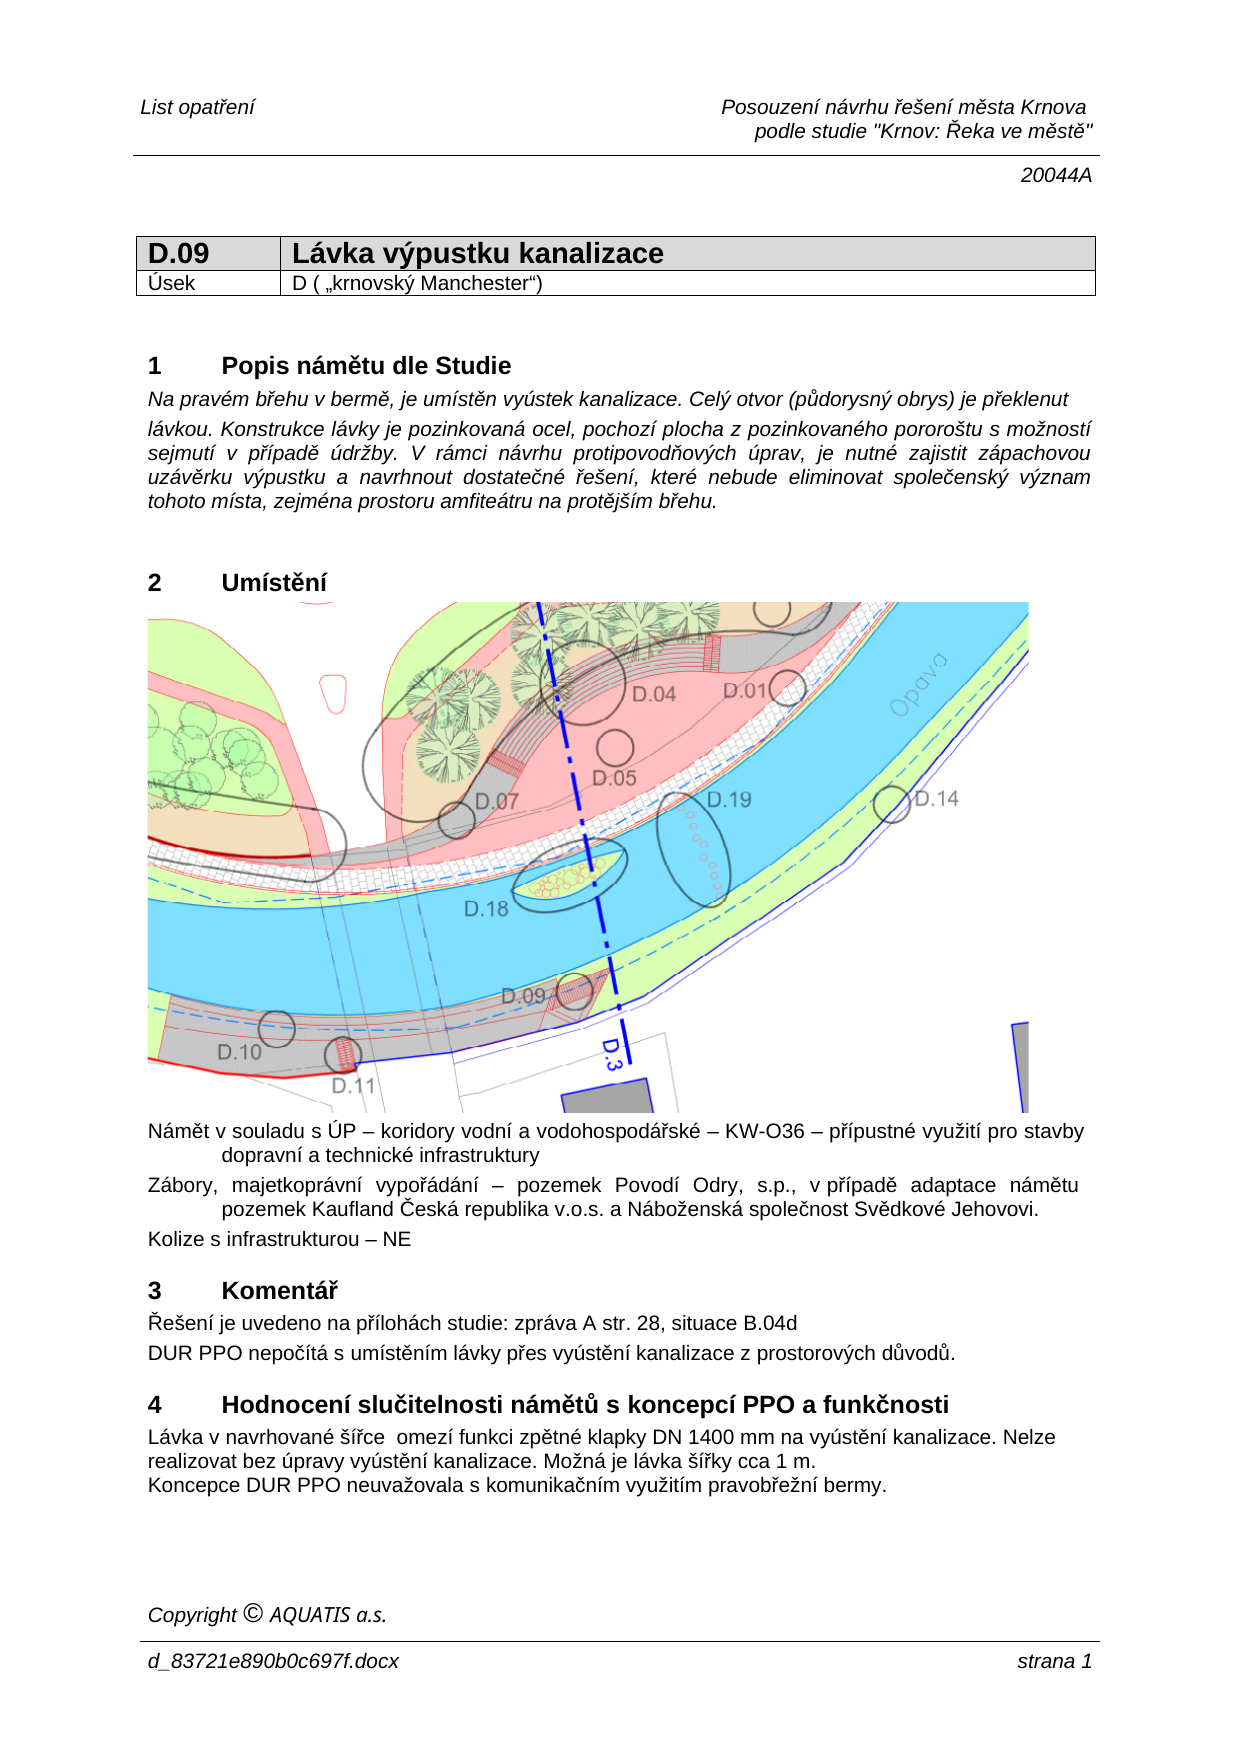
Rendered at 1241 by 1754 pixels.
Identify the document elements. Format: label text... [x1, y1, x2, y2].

text Námět v souladu s ÚP – koridory vodní a vodohospodářské – KW-O36 – přípustné využití pro stavby dopravní a technické infrastruktury [148, 1119, 1092, 1167]
text 4 Hodnocení slučitelnosti námětů s koncepcí PPO a funkčnosti [148, 1390, 1092, 1419]
text DUR PPO nepočítá s umístěním lávky přes vyústění kanalizace z prostorových důvodů. [148, 1341, 1092, 1365]
text 2 Umístění [148, 568, 1092, 596]
table_cell D ( „krnovský Manchester“) [281, 271, 1095, 295]
table_header Lávka výpustku kanalizace [281, 237, 1095, 270]
text Koncepce DUR PPO neuvažovala s komunikačním využitím pravobřežní bermy. [148, 1473, 1092, 1497]
table_header D.09 [137, 237, 280, 270]
text Na pravém břehu v bermě, je umístěn vyústek kanalizace. Celý otvor (půdorysný obrys) je překlenut [148, 386, 1092, 410]
picture [147, 602, 1029, 1113]
text 3 Komentář [148, 1276, 1092, 1305]
text Zábory, majetkoprávní vypořádání – pozemek Povodí Odry, s.p., v případě adaptace námětu pozemek Kaufland Česká republika v.o.s. a Náboženská společnost Svědkové Jehovovi. [148, 1173, 1092, 1221]
table_cell Úsek [137, 271, 280, 295]
text Lávka v navrhované šířce omezí funkci zpětné klapky DN 1400 mm na vyústění kanalizace. Nelze realizovat bez úpravy vyústění kanalizace. Možná je lávka šířky cca 1 m. [148, 1425, 1092, 1473]
text Řešení je uvedeno na přílohách studie: zpráva A str. 28, situace B.04d [148, 1311, 1092, 1335]
text Kolize s infrastrukturou – NE [148, 1227, 1092, 1251]
text lávkou. Konstrukce lávky je pozinkovaná ocel, pochozí plocha z pozinkovaného pororoštu s možností sejmutí v případě údržby. V rámci návrhu protipovodňových úprav, je nutné zajistit zápachovou uzávěrku výpustku a navrhnout dostatečné řešení, které nebude eliminovat společenský význam tohoto místa, zejména prostoru amfiteátru na protějším břehu. [148, 417, 1092, 512]
text 1 Popis námětu dle Studie [148, 351, 1092, 380]
